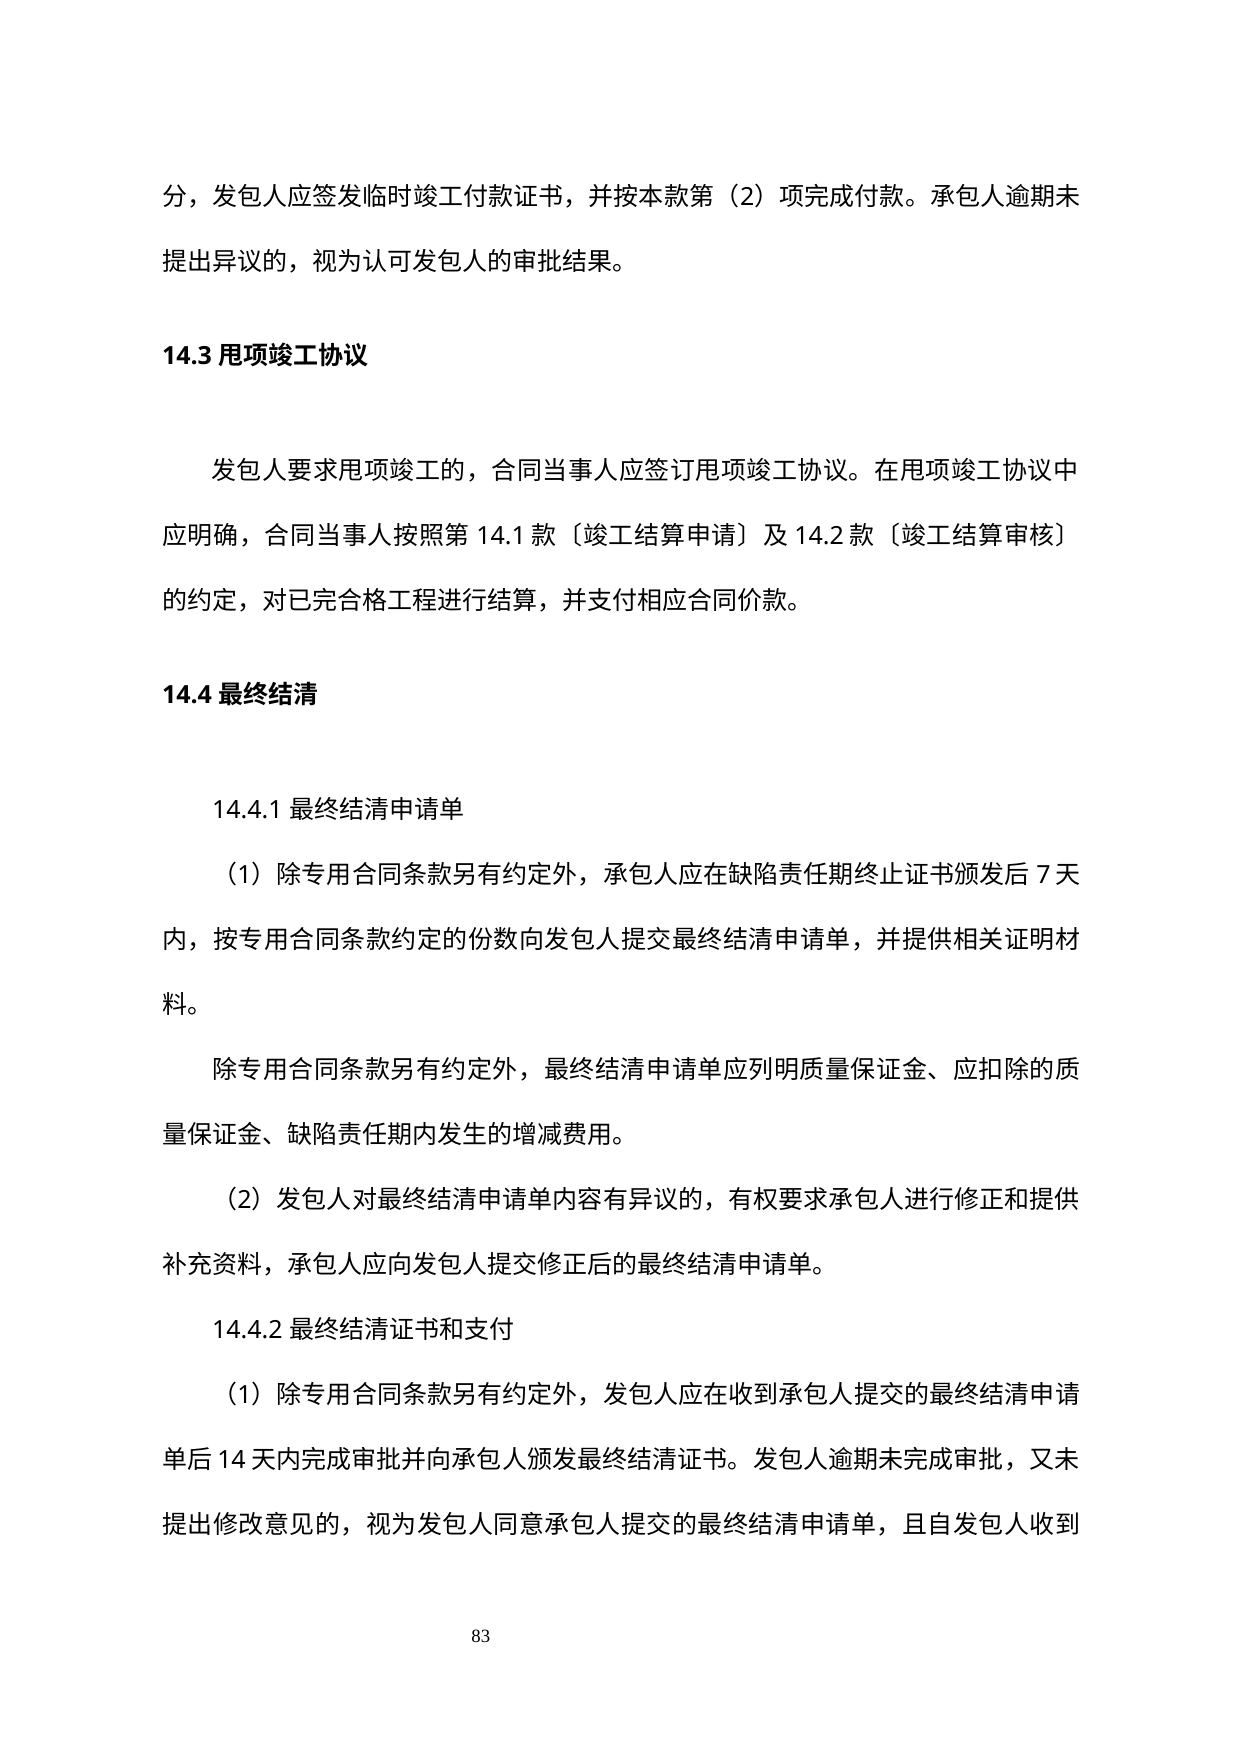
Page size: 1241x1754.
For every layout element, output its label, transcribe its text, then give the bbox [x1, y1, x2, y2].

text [162, 162, 1081, 292]
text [162, 1361, 1081, 1556]
text 除专用合同条款另有约定外，最终结清申请单应列明质量保证金、应扣除的质量保证金、缺陷责任期内发生的增减费用。 [162, 1036, 1081, 1166]
text 14.4.2 最终结清证书和支付 [162, 1296, 1081, 1361]
text 14.4 最终结清 [162, 660, 1081, 725]
text （1）除专用合同条款另有约定外，承包人应在缺陷责任期终止证书颁发后7天内，按专用合同条款约定的份数向发包人提交最终结清申请单，并提供相关证明材料。 [162, 841, 1081, 1036]
text 发包人要求甩项竣工的，合同当事人应签订甩项竣工协议。在甩项竣工协议中应明确，合同当事人按照第14.1款〔竣工结算申请〕及14.2款〔竣工结算审核〕的约定，对已完合格工程进行结算，并支付相应合同价款。 [162, 436, 1081, 631]
text 14.3 甩项竣工协议 [162, 321, 1081, 386]
text （2）发包人对最终结清申请单内容有异议的，有权要求承包人进行修正和提供补充资料，承包人应向发包人提交修正后的最终结清申请单。 [162, 1166, 1081, 1296]
text 14.4.1 最终结清申请单 [162, 776, 1081, 841]
